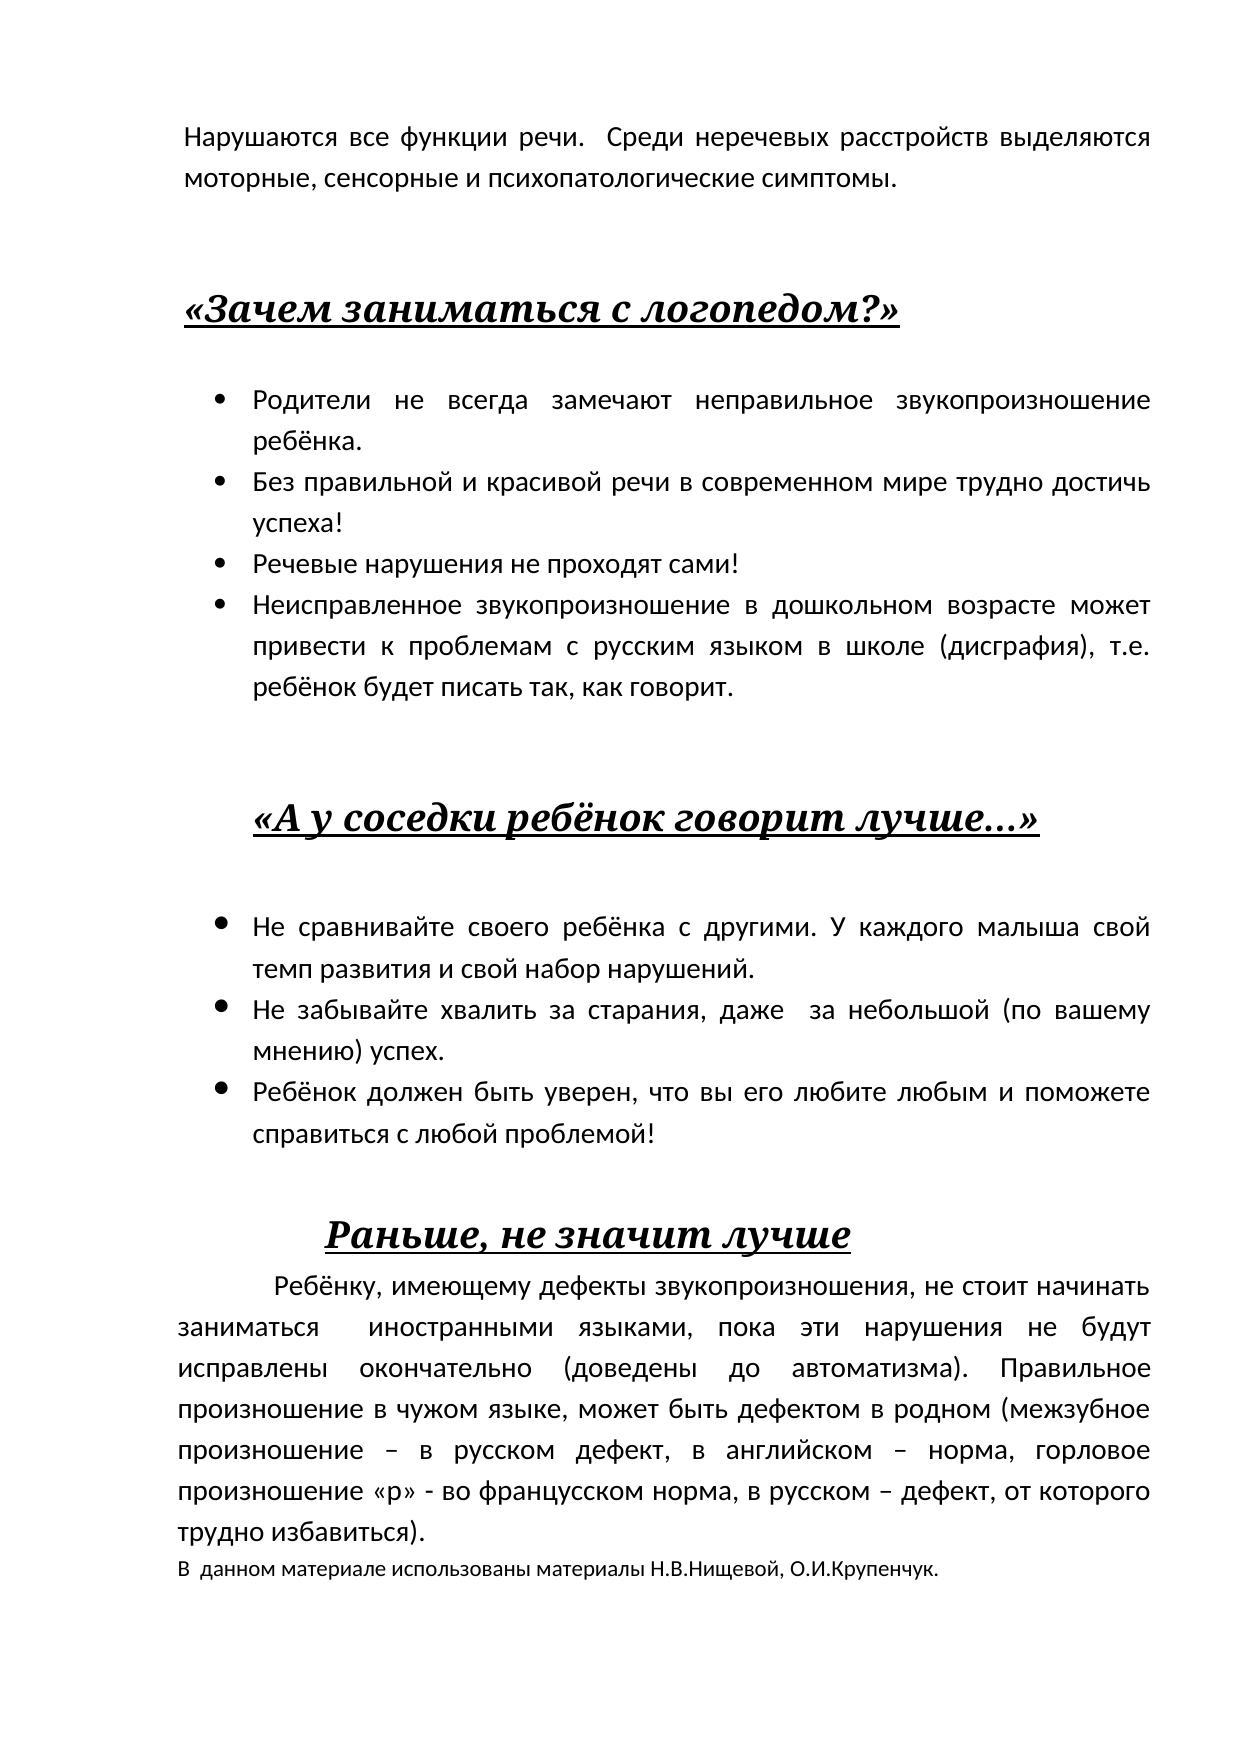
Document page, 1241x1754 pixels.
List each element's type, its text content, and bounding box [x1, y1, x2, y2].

list Родители не всегда замечают неправильное звукопроизношение ребёнка. [215, 381, 1152, 458]
text Раньше, не значит лучше [325, 1209, 1152, 1260]
list «А у соседки ребёнок говорит лучше…» [252, 791, 1152, 842]
text В данном материале использованы материалы Н.В.Нищевой, О.И.Крупенчук. [177, 1554, 1152, 1582]
list Неисправленное звукопроизношение в дошкольном возрасте может привести к проблемам с русским языком в школе (дисграфия), т.е. ребёнок будет писать так, как говорит. [215, 586, 1152, 704]
list Речевые нарушения не проходят сами! [215, 545, 1152, 581]
text «Зачем заниматься с логопедом?» [183, 282, 1152, 333]
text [183, 118, 1152, 195]
list Без правильной и красивой речи в современном мире трудно достичь успеха! [215, 463, 1152, 540]
list Не сравнивайте своего ребёнка с другими. У каждого малыша свой темп развития и свой набор нарушений. [215, 908, 1152, 985]
list Ребёнок должен быть уверен, что вы его любите любым и поможете справиться с любой проблемой! [215, 1073, 1152, 1151]
list Не забывайте хвалить за старания, даже за небольшой (по вашему мнению) успех. [215, 991, 1152, 1068]
text Ребёнку, имеющему дефекты звукопроизношения, не стоит начинать заниматься иностранными языками, пока эти нарушения не будут исправлены окончательно (доведены до автоматизма). Правильное произношение в чужом языке, может быть дефектом в родном (межзубное произношение – в русском дефект, в английском – норма, горловое произношение «р» - во францусском норма, в русском – дефект, от которого трудно избавиться). [177, 1267, 1152, 1548]
